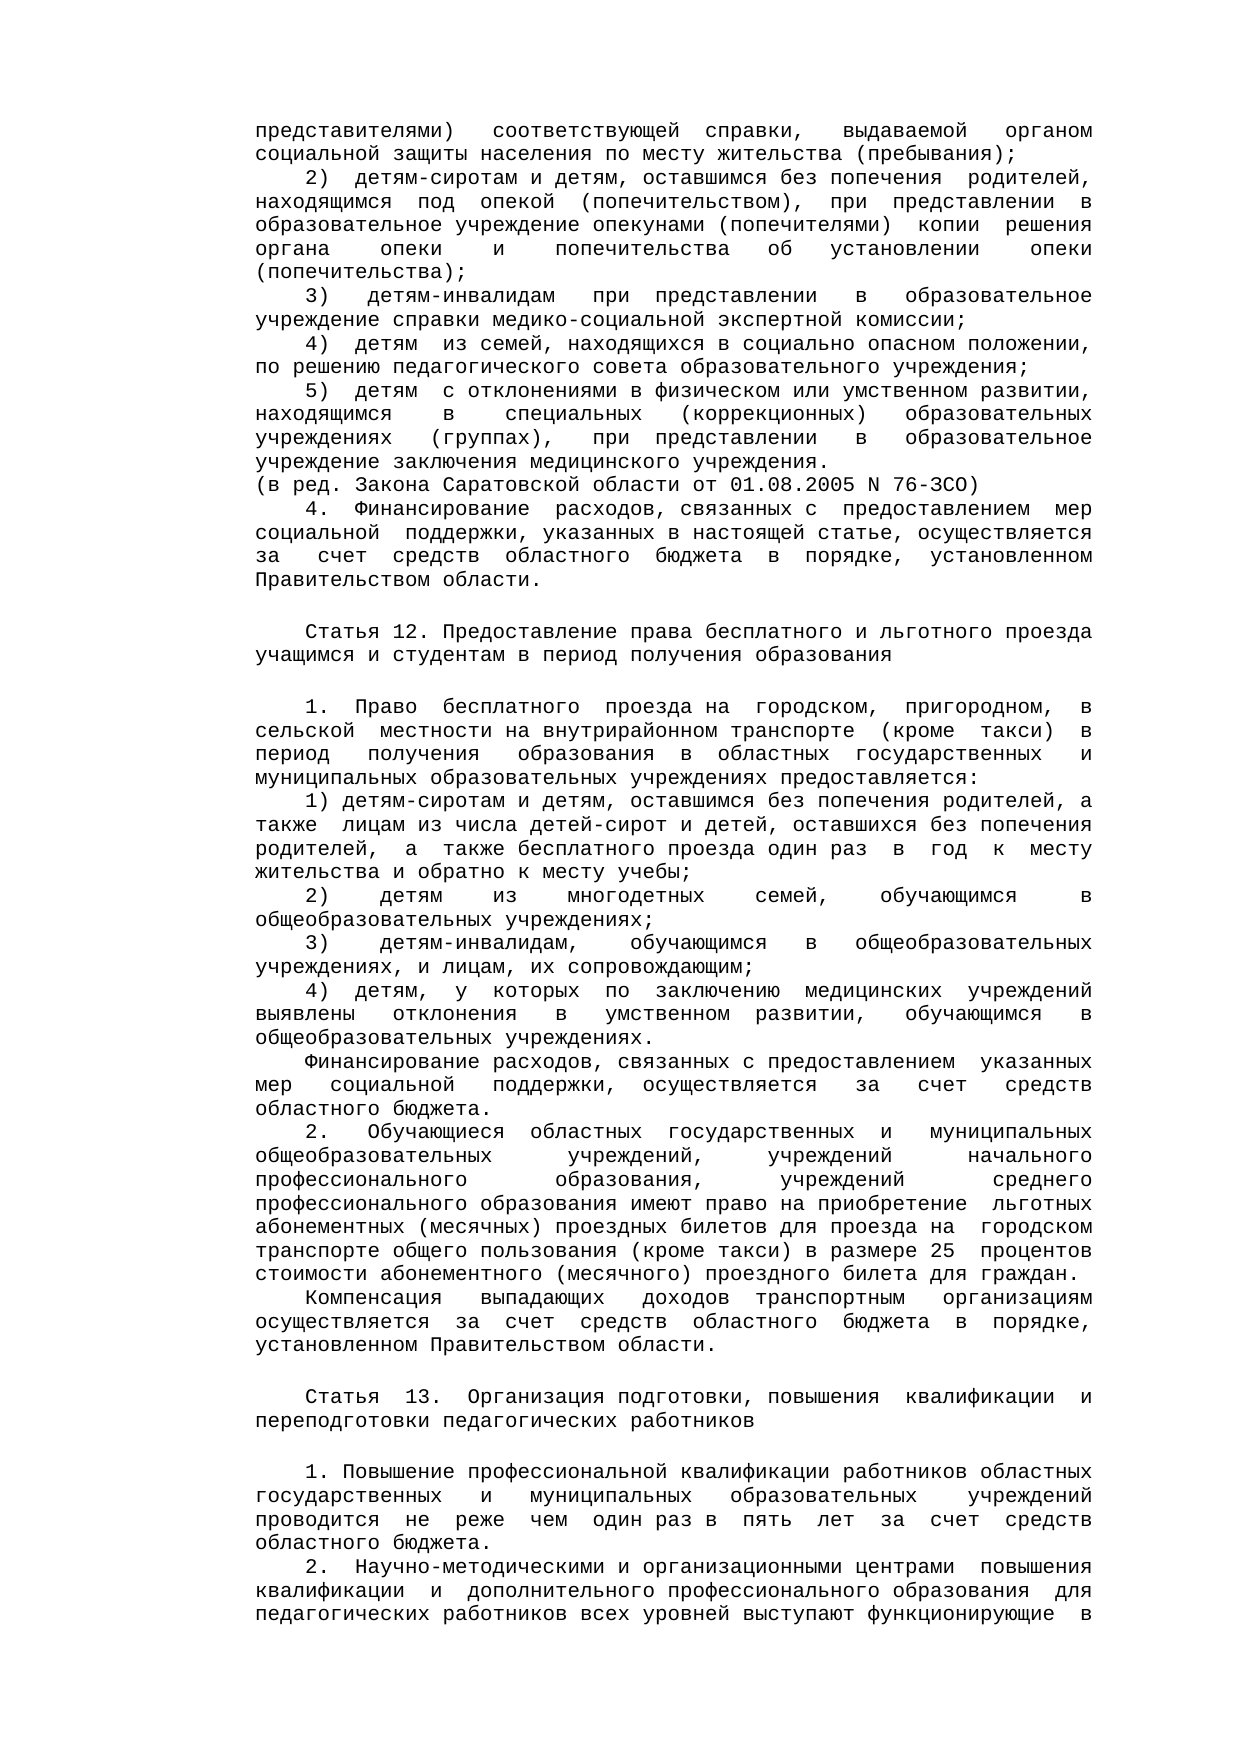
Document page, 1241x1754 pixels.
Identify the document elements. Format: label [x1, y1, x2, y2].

table_header [216, 118, 1113, 1628]
